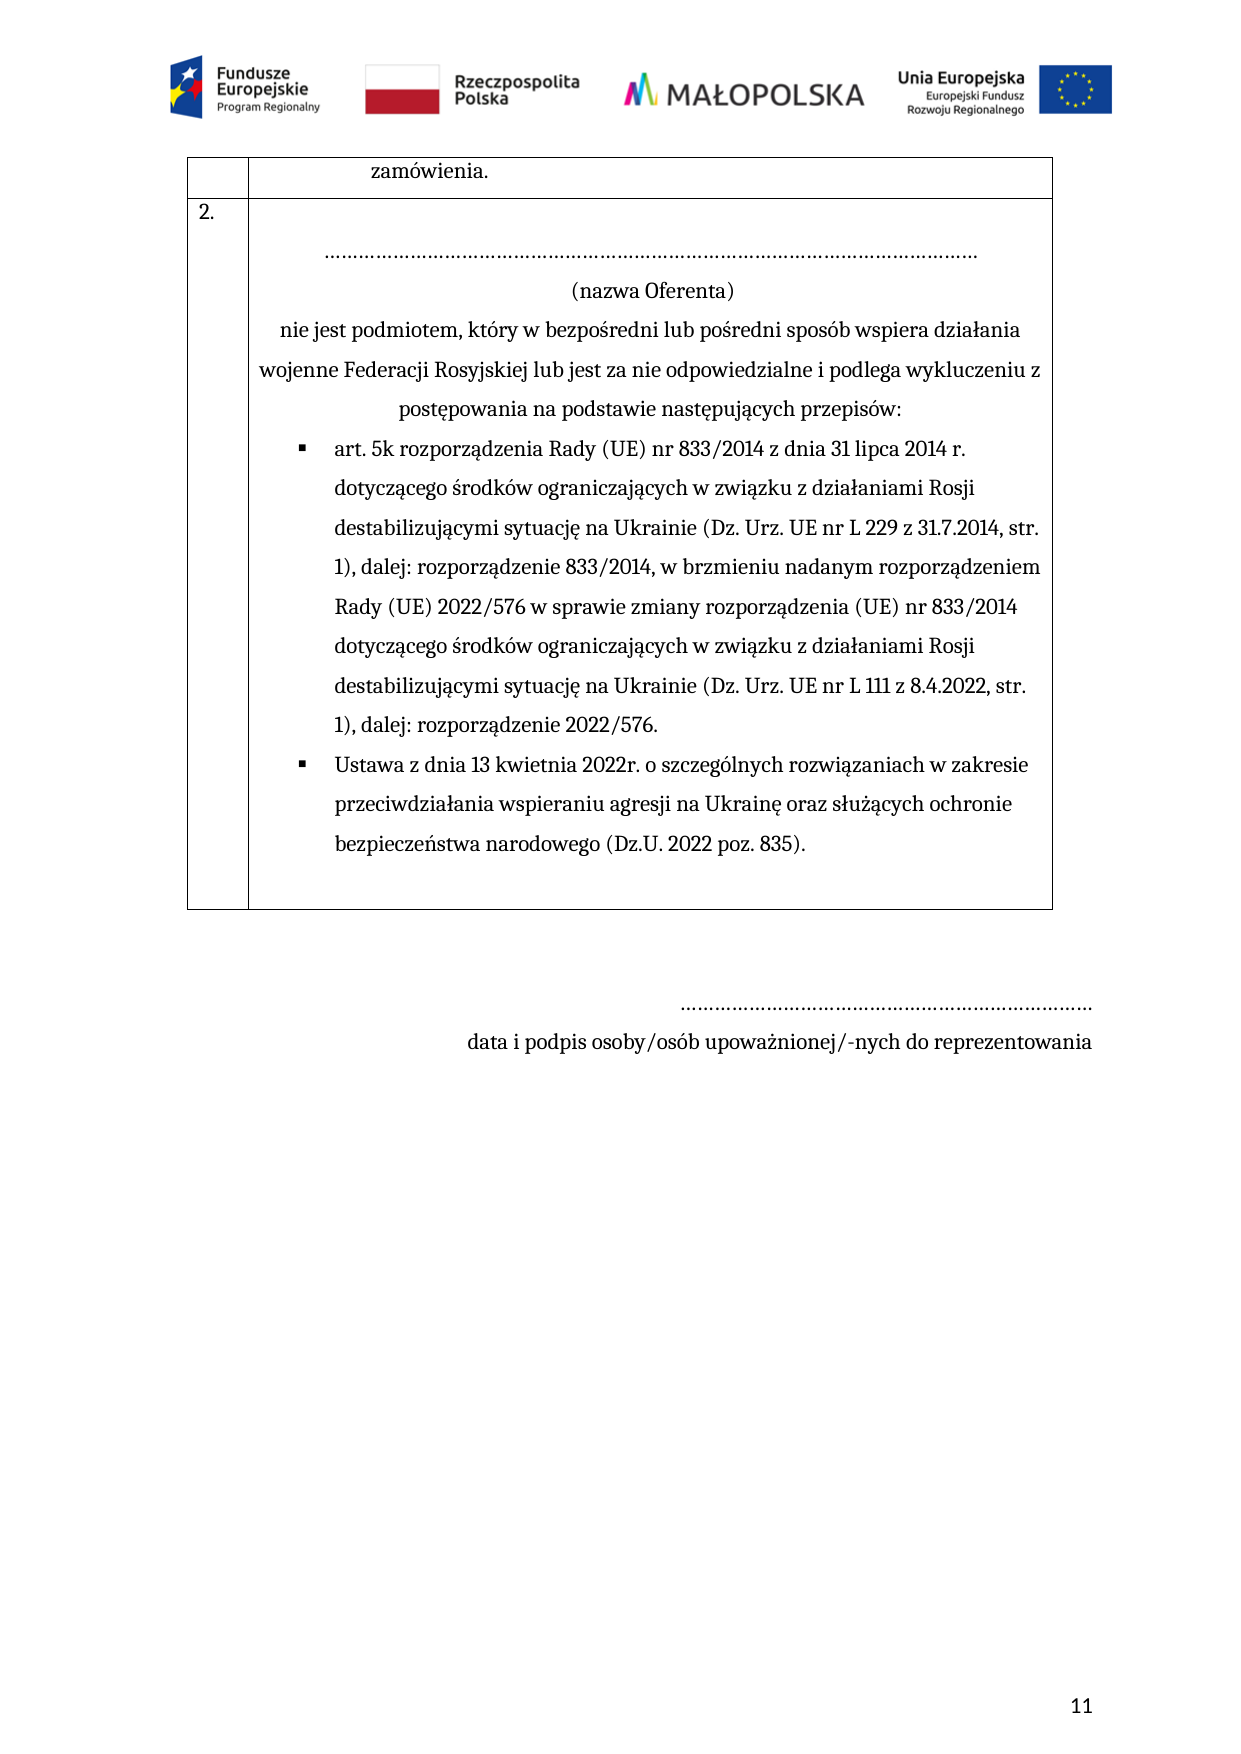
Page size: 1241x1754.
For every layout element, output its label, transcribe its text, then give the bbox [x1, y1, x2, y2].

text ……………………………………………………………… [148, 989, 1093, 1016]
picture [169, 50, 1115, 135]
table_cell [249, 158, 1052, 198]
table_cell 2. [188, 199, 248, 909]
table_cell 1. [188, 158, 248, 198]
text data i podpis osoby/osób upoważnionej/-nych do reprezentowania [148, 1029, 1093, 1055]
table_cell …………………………………………………………………………………………………… (nazwa Oferenta) nie jest podmiotem, który w bezpośredni lub pośredni sposób wspiera działania wojenne Federacji Rosyjskiej lub jest za nie odpowiedzialne i podlega wykluczeniu z postępowania na podstawie następujących przepisów: art. 5k rozporządzenia Rady (UE) nr 833/2014 z dnia 31 lipca 2014 r. dotyczącego środków ograniczających w związku z działaniami Rosji destabilizującymi sytuację na Ukrainie (Dz. Urz. UE nr L 229 z 31.7.2014, str. 1), dalej: rozporządzenie 833/2014, w brzmieniu nadanym rozporządzeniem Rady (UE) 2022/576 w sprawie zmiany rozporządzenia (UE) nr 833/2014 dotyczącego środków ograniczających w związku z działaniami Rosji destabilizującymi sytuację na Ukrainie (Dz. Urz. UE nr L 111 z 8.4.2022, str. 1), dalej: rozporządzenie 2022/576. Ustawa z dnia 13 kwietnia 2022r. o szczególnych rozwiązaniach w zakresie przeciwdziałania wspieraniu agresji na Ukrainę oraz służących ochronie bezpieczeństwa narodowego (Dz.U. 2022 poz. 835). [249, 199, 1052, 909]
